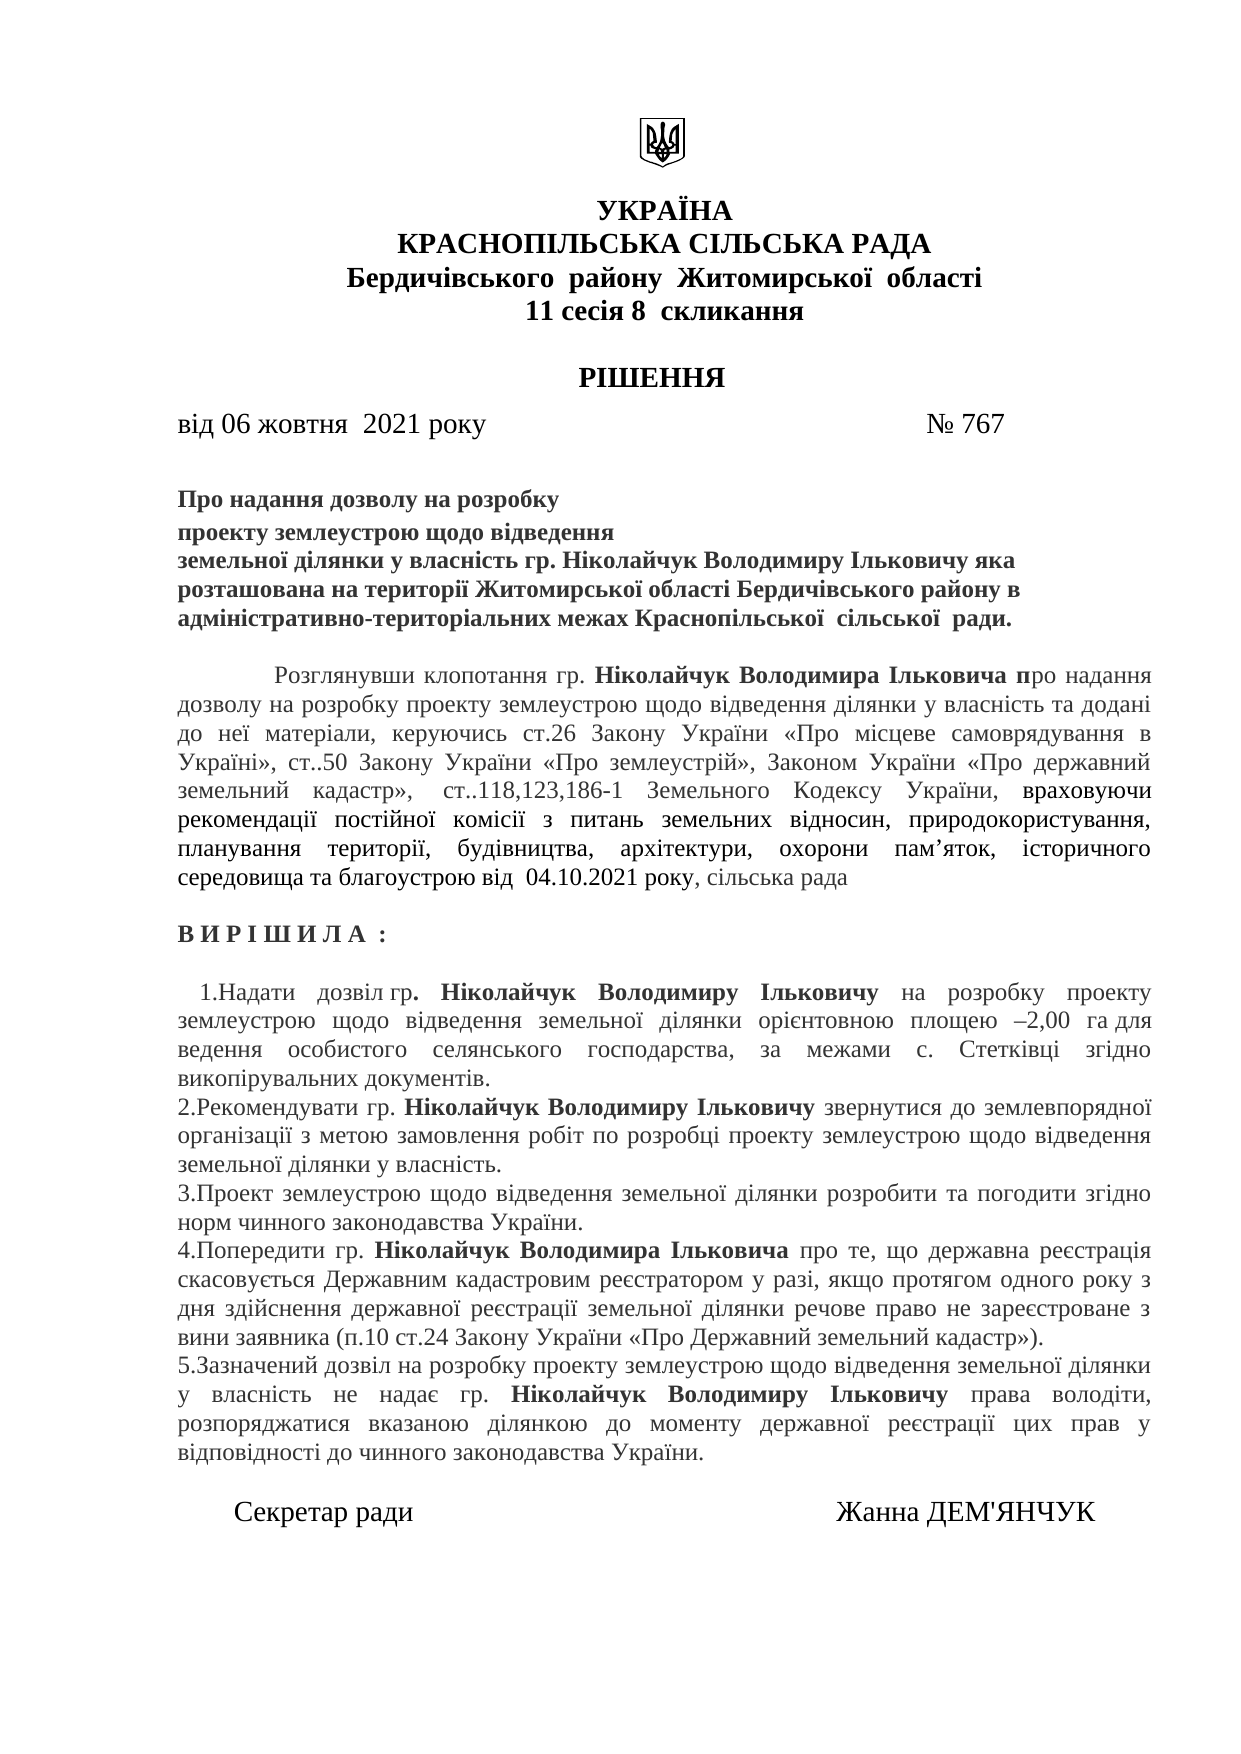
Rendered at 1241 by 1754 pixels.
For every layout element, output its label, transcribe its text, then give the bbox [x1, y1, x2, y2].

text 11 сесія 8 скликання [177, 293, 1152, 327]
text земельної ділянки у власність гр. Ніколайчук Володимиру Ільковичу яка розташована на території Житомирської області Бердичівського району в адміністративно-територіальних межах Краснопільської сільської ради. [177, 545, 1040, 632]
text Про надання дозволу на розробку [177, 484, 1152, 512]
text Секретар ради Жанна ДЕМ'ЯНЧУК [177, 1494, 1152, 1528]
text 5.Зазначений дозвіл на розробку проекту землеустрою щодо відведення земельної ділянки у власність не надає гр. Ніколайчук Володимиру Ільковичу права володіти, розпоряджатися вказаною ділянкою до моменту державної реєстрації цих прав у відповідності до чинного законодавства України. [177, 1350, 1152, 1465]
text РІШЕННЯ [177, 361, 1152, 394]
text 3.Проект землеустрою щодо відведення земельної ділянки розробити та погодити згідно норм чинного законодавства України. [177, 1178, 1152, 1235]
text КРАСНОПІЛЬСЬКА СІЛЬСЬКА РАДА [177, 226, 1152, 260]
text В И Р І Ш И Л А : [177, 919, 1152, 948]
text Бердичівського району Житомирської області [177, 260, 1152, 293]
text Розглянувши клопотання гр. Ніколайчук Володимира Ільковича про надання дозволу на розробку проекту землеустрою щодо відведення ділянки у власність та додані до неї матеріали, керуючись ст.26 Закону України «Про місцеве самоврядування в Україні», ст..50 Закону України «Про землеустрій», Законом України «Про державний земельний кадастр», ст..118,123,186-1 Земельного Кодексу України, враховуючи рекомендації постійної комісії з питань земельних відносин, природокористування, планування території, будівництва, архітектури, охорони пам’яток, історичного середовища та благоустрою від 04.10.2021 року, сільська рада [177, 660, 1152, 890]
text УКРАЇНА [177, 193, 1152, 226]
text від 06 жовтня 2021 року № 767 [177, 407, 1152, 440]
text 2.Рекомендувати гр. Ніколайчук Володимиру Ільковичу звернутися до землевпорядної організації з метою замовлення робіт по розробці проекту землеустрою щодо відведення земельної ділянки у власність. [177, 1092, 1152, 1178]
text 4.Попередити гр. Ніколайчук Володимира Ільковича про те, що державна реєстрація скасовується Державним кадастровим реєстратором у разі, якщо протягом одного року з дня здійснення державної реєстрації земельної ділянки речове право не зареєстроване з вини заявника (п.10 ст.24 Закону України «Про Державний земельний кадастр»). [177, 1235, 1152, 1350]
text проекту землеустрою щодо відведення [177, 517, 1040, 545]
text 1.Надати дозвіл гр. Ніколайчук Володимиру Ільковичу на розробку проекту землеустрою щодо відведення земельної ділянки орієнтовною площею –2,00 га для ведення особистого селянського господарства, за межами с. Стетківці згідно викопірувальних документів. [177, 977, 1152, 1092]
